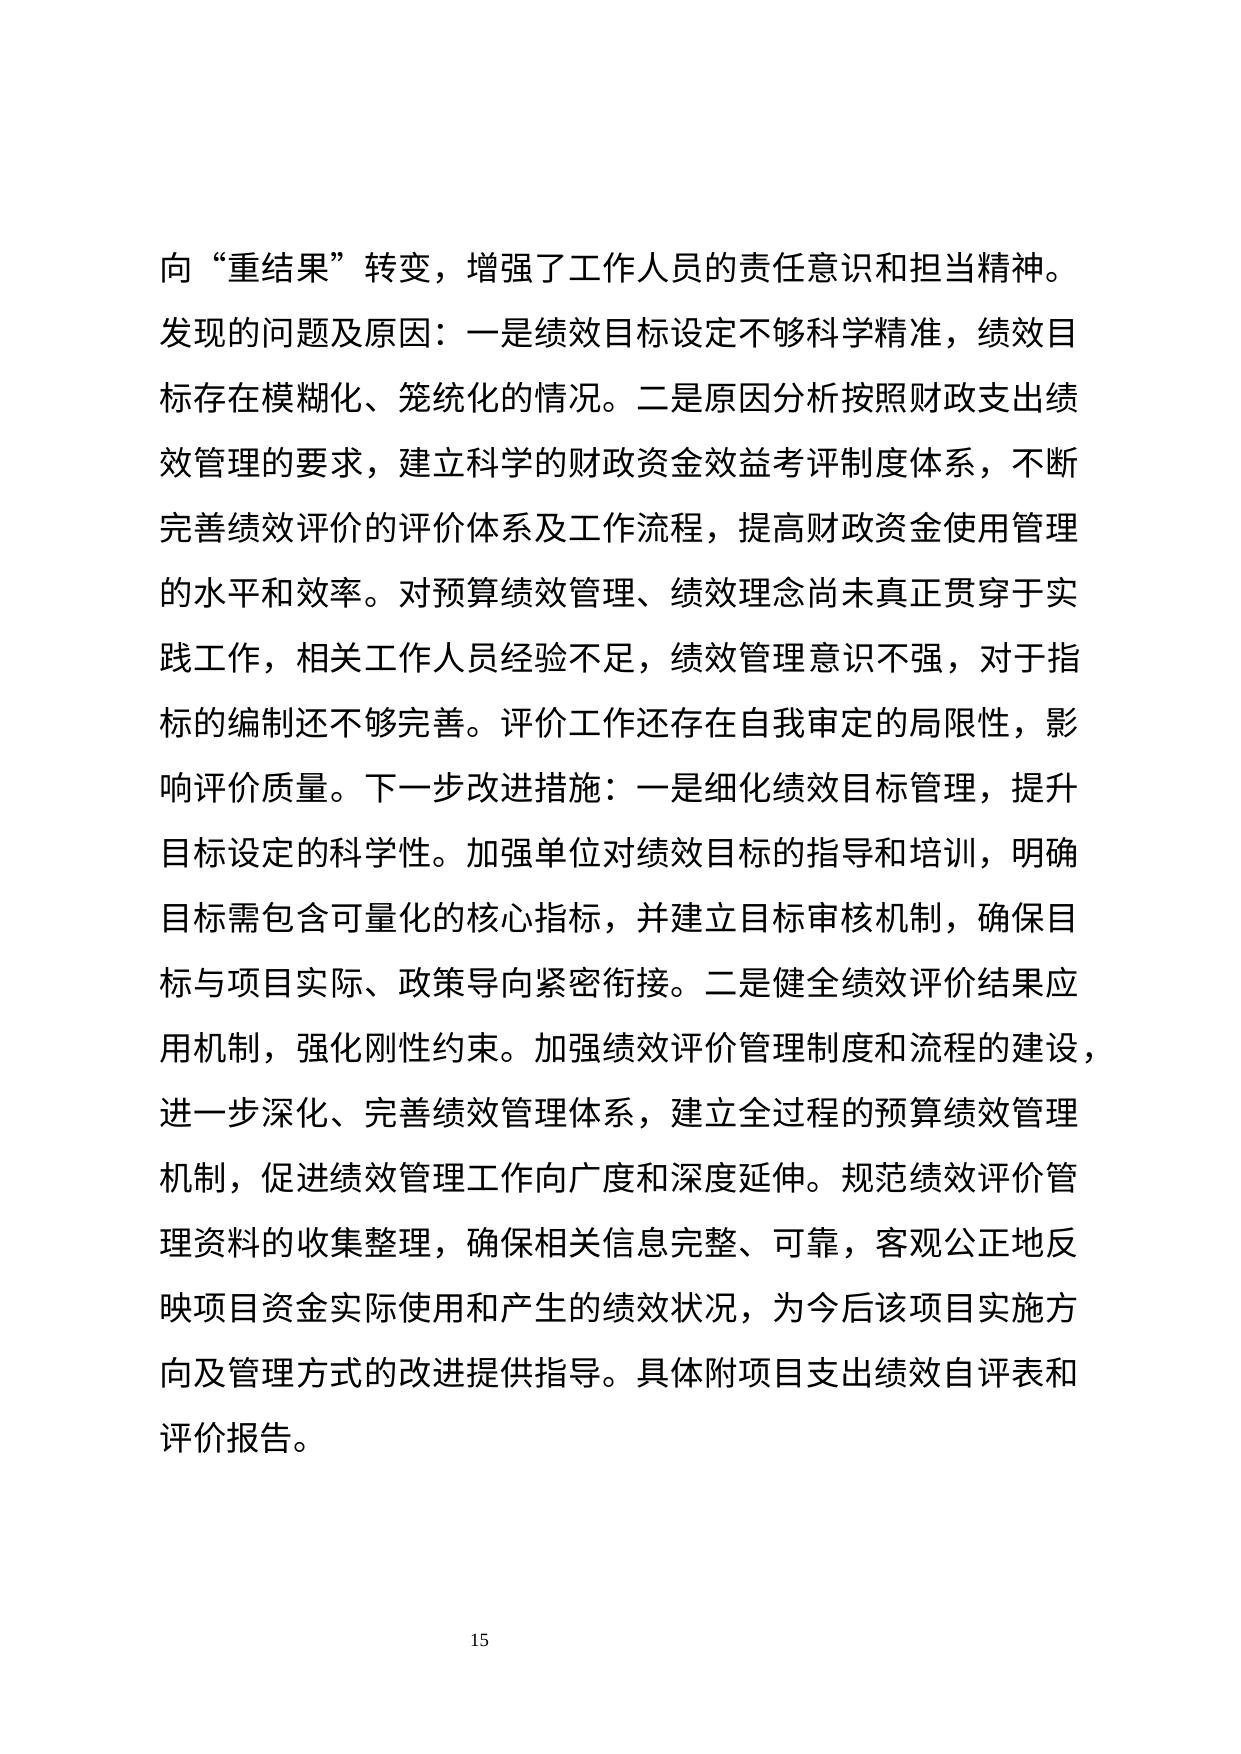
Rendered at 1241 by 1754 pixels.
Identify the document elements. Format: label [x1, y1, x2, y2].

text [159, 233, 1081, 1468]
